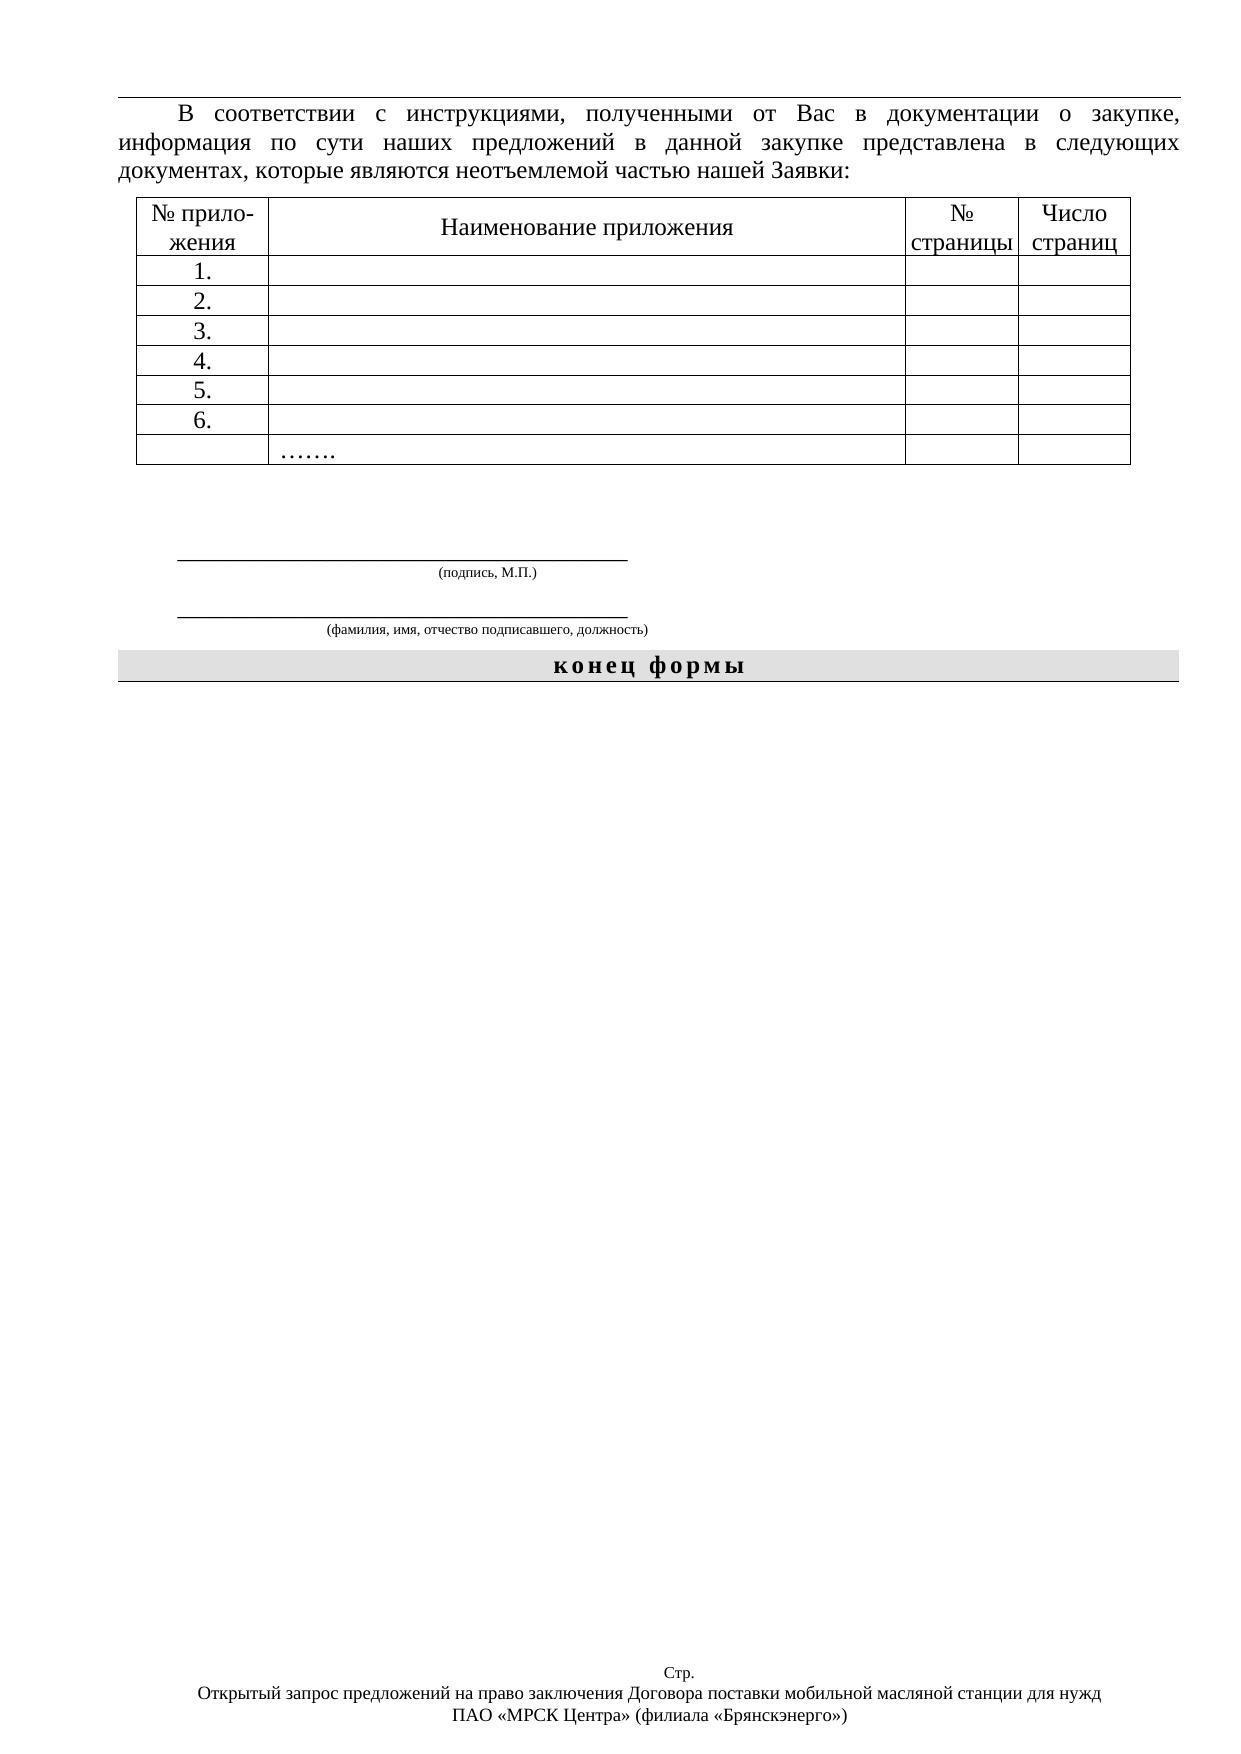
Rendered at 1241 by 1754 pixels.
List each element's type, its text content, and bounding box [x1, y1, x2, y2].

text (подпись, М.П.) [118, 564, 797, 592]
table_cell 4. [137, 346, 268, 374]
table_cell 3. [137, 316, 268, 345]
table_cell [269, 405, 905, 434]
table_cell ……. [269, 435, 905, 464]
text В соответствии с инструкциями, полученными от Вас в документации о закупке, информация по сути наших предложений в данной закупке представлена в следующих документах, которые являются неотъемлемой частью нашей Заявки: [118, 98, 1181, 184]
table_cell [1019, 316, 1130, 345]
table_cell [137, 435, 268, 464]
text ____________________________________ [118, 535, 1181, 564]
table_cell [906, 346, 1018, 374]
table_cell [1019, 405, 1130, 434]
table_cell [269, 256, 905, 285]
table_cell [1019, 286, 1130, 315]
table_cell [1019, 346, 1130, 374]
table_cell 5. [137, 376, 268, 404]
table_cell [1019, 435, 1130, 464]
table_header № прило-жения [137, 198, 268, 255]
table_cell [269, 316, 905, 345]
table_cell 2. [137, 286, 268, 315]
table_cell [269, 286, 905, 315]
table_header № страницы [906, 198, 1018, 255]
text конец формы [118, 650, 1179, 681]
table_header Число страниц [1019, 198, 1130, 255]
text (фамилия, имя, отчество подписавшего, должность) [118, 621, 797, 650]
table_cell [906, 376, 1018, 404]
table_cell [906, 316, 1018, 345]
table_cell [269, 376, 905, 404]
table_cell [906, 405, 1018, 434]
table_cell [269, 346, 905, 374]
table_cell 6. [137, 405, 268, 434]
table_cell [906, 435, 1018, 464]
table_cell [1019, 376, 1130, 404]
text ____________________________________ [118, 592, 1181, 621]
table_cell [1019, 256, 1130, 285]
table_cell [906, 286, 1018, 315]
table_header Наименование приложения [269, 198, 905, 255]
table_cell [906, 256, 1018, 285]
table_cell 1. [137, 256, 268, 285]
